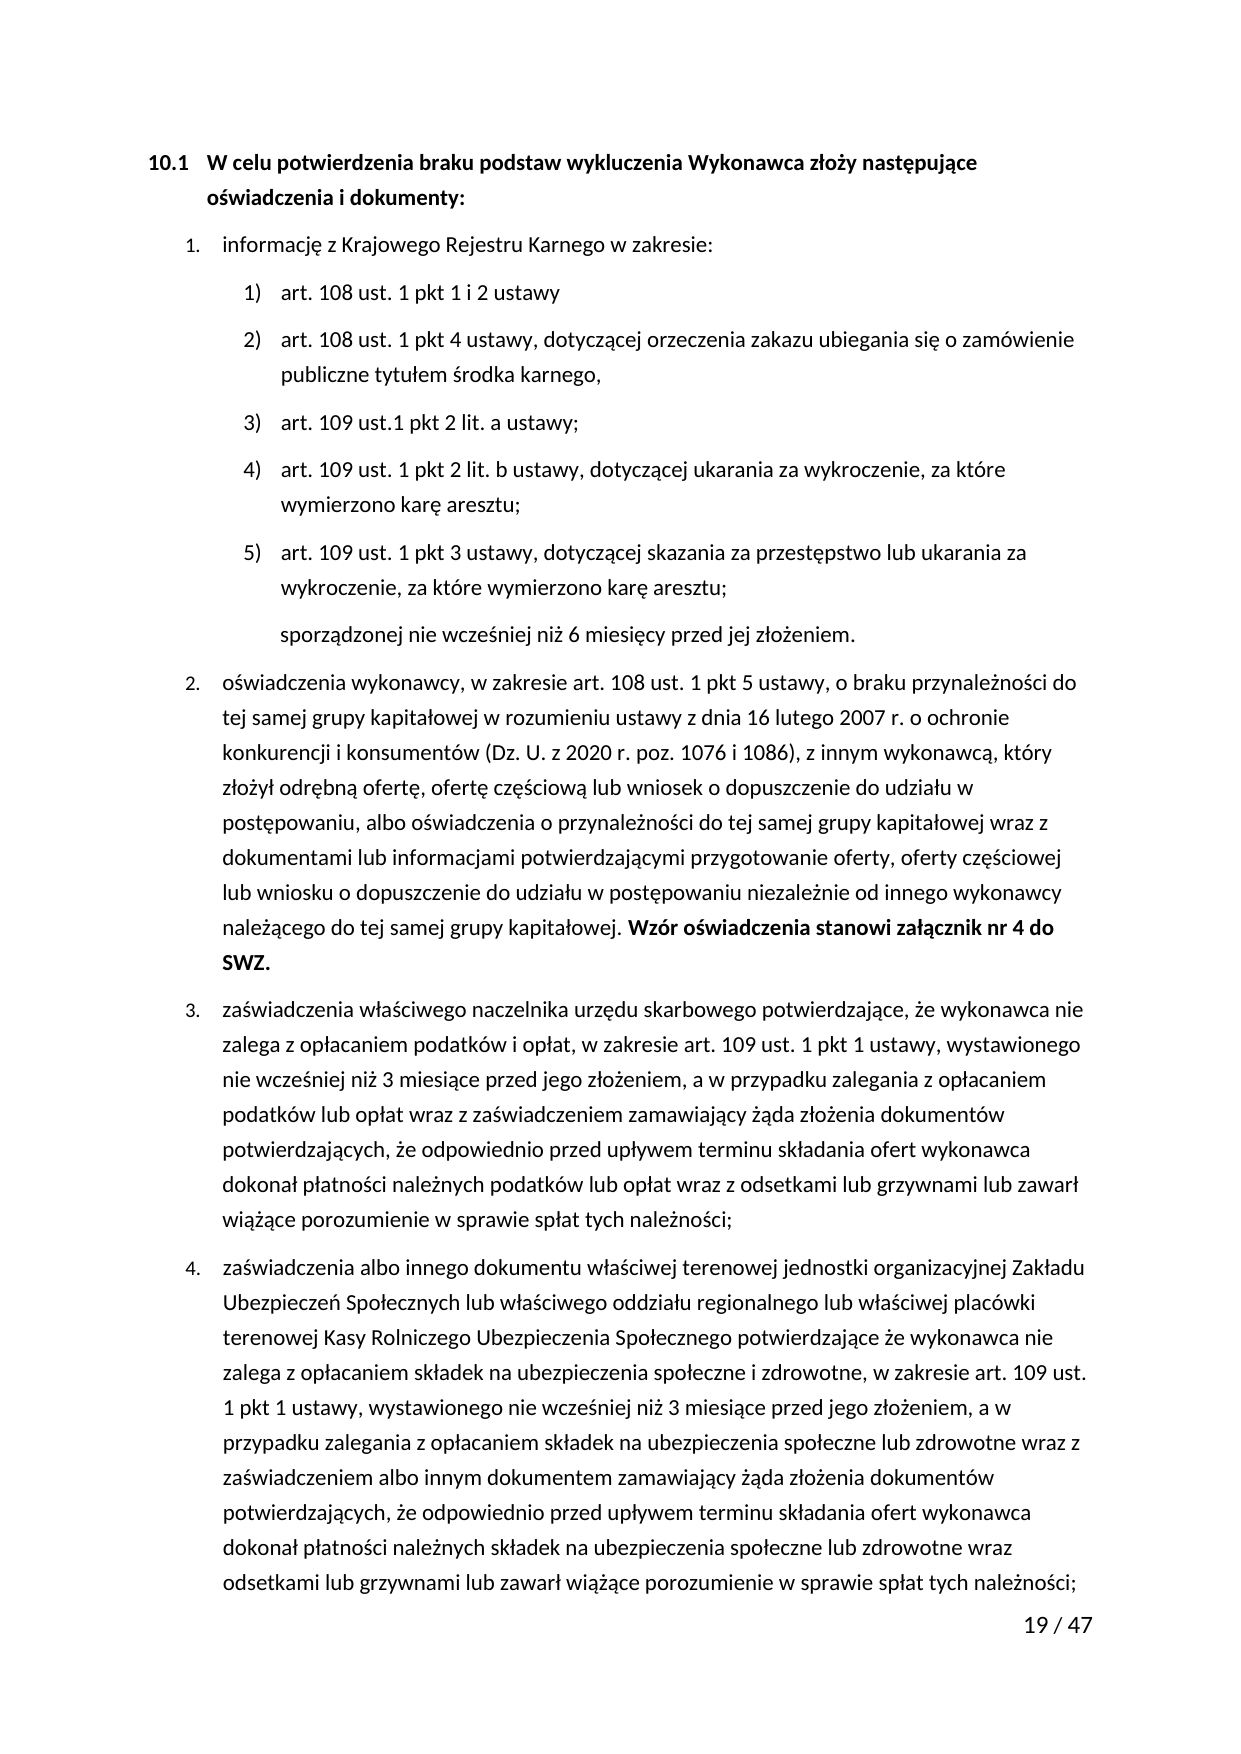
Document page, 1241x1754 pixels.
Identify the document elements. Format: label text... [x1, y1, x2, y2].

list zaświadczenia właściwego naczelnika urzędu skarbowego potwierdzające, że wykonawca nie zalega z opłacaniem podatków i opłat, w zakresie art. 109 ust. 1 pkt 1 ustawy, wystawionego nie wcześniej niż 3 miesiące przed jego złożeniem, a w przypadku zalegania z opłacaniem podatków lub opłat wraz z zaświadczeniem zamawiający żąda złożenia dokumentów potwierdzających, że odpowiednio przed upływem terminu składania ofert wykonawca dokonał płatności należnych podatków lub opłat wraz z odsetkami lub grzywnami lub zawarł wiążące porozumienie w sprawie spłat tych należności; [185, 995, 1093, 1233]
list art. 109 ust.1 pkt 2 lit. a ustawy; [243, 408, 1093, 436]
list art. 109 ust. 1 pkt 3 ustawy, dotyczącej skazania za przestępstwo lub ukarania za wykroczenie, za które wymierzono karę aresztu; [243, 538, 1093, 601]
list oświadczenia wykonawcy, w zakresie art. 108 ust. 1 pkt 5 ustawy, o braku przynależności do tej samej grupy kapitałowej w rozumieniu ustawy z dnia 16 lutego 2007 r. o ochronie konkurencji i konsumentów (Dz. U. z 2020 r. poz. 1076 i 1086), z innym wykonawcą, który złożył odrębną ofertę, ofertę częściową lub wniosek o dopuszczenie do udziału w postępowaniu, albo oświadczenia o przynależności do tej samej grupy kapitałowej wraz z dokumentami lub informacjami potwierdzającymi przygotowanie oferty, oferty częściowej lub wniosku o dopuszczenie do udziału w postępowaniu niezależnie od innego wykonawcy należącego do tej samej grupy kapitałowej. Wzór oświadczenia stanowi załącznik nr 4 do SWZ. [185, 668, 1093, 976]
list informację z Krajowego Rejestru Karnego w zakresie: [185, 230, 1093, 258]
list art. 109 ust. 1 pkt 2 lit. b ustawy, dotyczącej ukarania za wykroczenie, za które wymierzono karę aresztu; [243, 455, 1093, 518]
list art. 108 ust. 1 pkt 1 i 2 ustawy [243, 278, 1093, 306]
subtitle W celu potwierdzenia braku podstaw wykluczenia Wykonawca złoży następujące oświadczenia i dokumenty: [148, 148, 1093, 211]
list sporządzonej nie wcześniej niż 6 miesięcy przed jej złożeniem. [280, 620, 1093, 648]
list art. 108 ust. 1 pkt 4 ustawy, dotyczącej orzeczenia zakazu ubiegania się o zamówienie publiczne tytułem środka karnego, [243, 325, 1093, 388]
list zaświadczenia albo innego dokumentu właściwej terenowej jednostki organizacyjnej Zakładu Ubezpieczeń Społecznych lub właściwego oddziału regionalnego lub właściwej placówki terenowej Kasy Rolniczego Ubezpieczenia Społecznego potwierdzające że wykonawca nie zalega z opłacaniem składek na ubezpieczenia społeczne i zdrowotne, w zakresie art. 109 ust. 1 pkt 1 ustawy, wystawionego nie wcześniej niż 3 miesiące przed jego złożeniem, a w przypadku zalegania z opłacaniem składek na ubezpieczenia społeczne lub zdrowotne wraz z zaświadczeniem albo innym dokumentem zamawiający żąda złożenia dokumentów potwierdzających, że odpowiednio przed upływem terminu składania ofert wykonawca dokonał płatności należnych składek na ubezpieczenia społeczne lub zdrowotne wraz odsetkami lub grzywnami lub zawarł wiążące porozumienie w sprawie spłat tych należności; [185, 1253, 1093, 1596]
